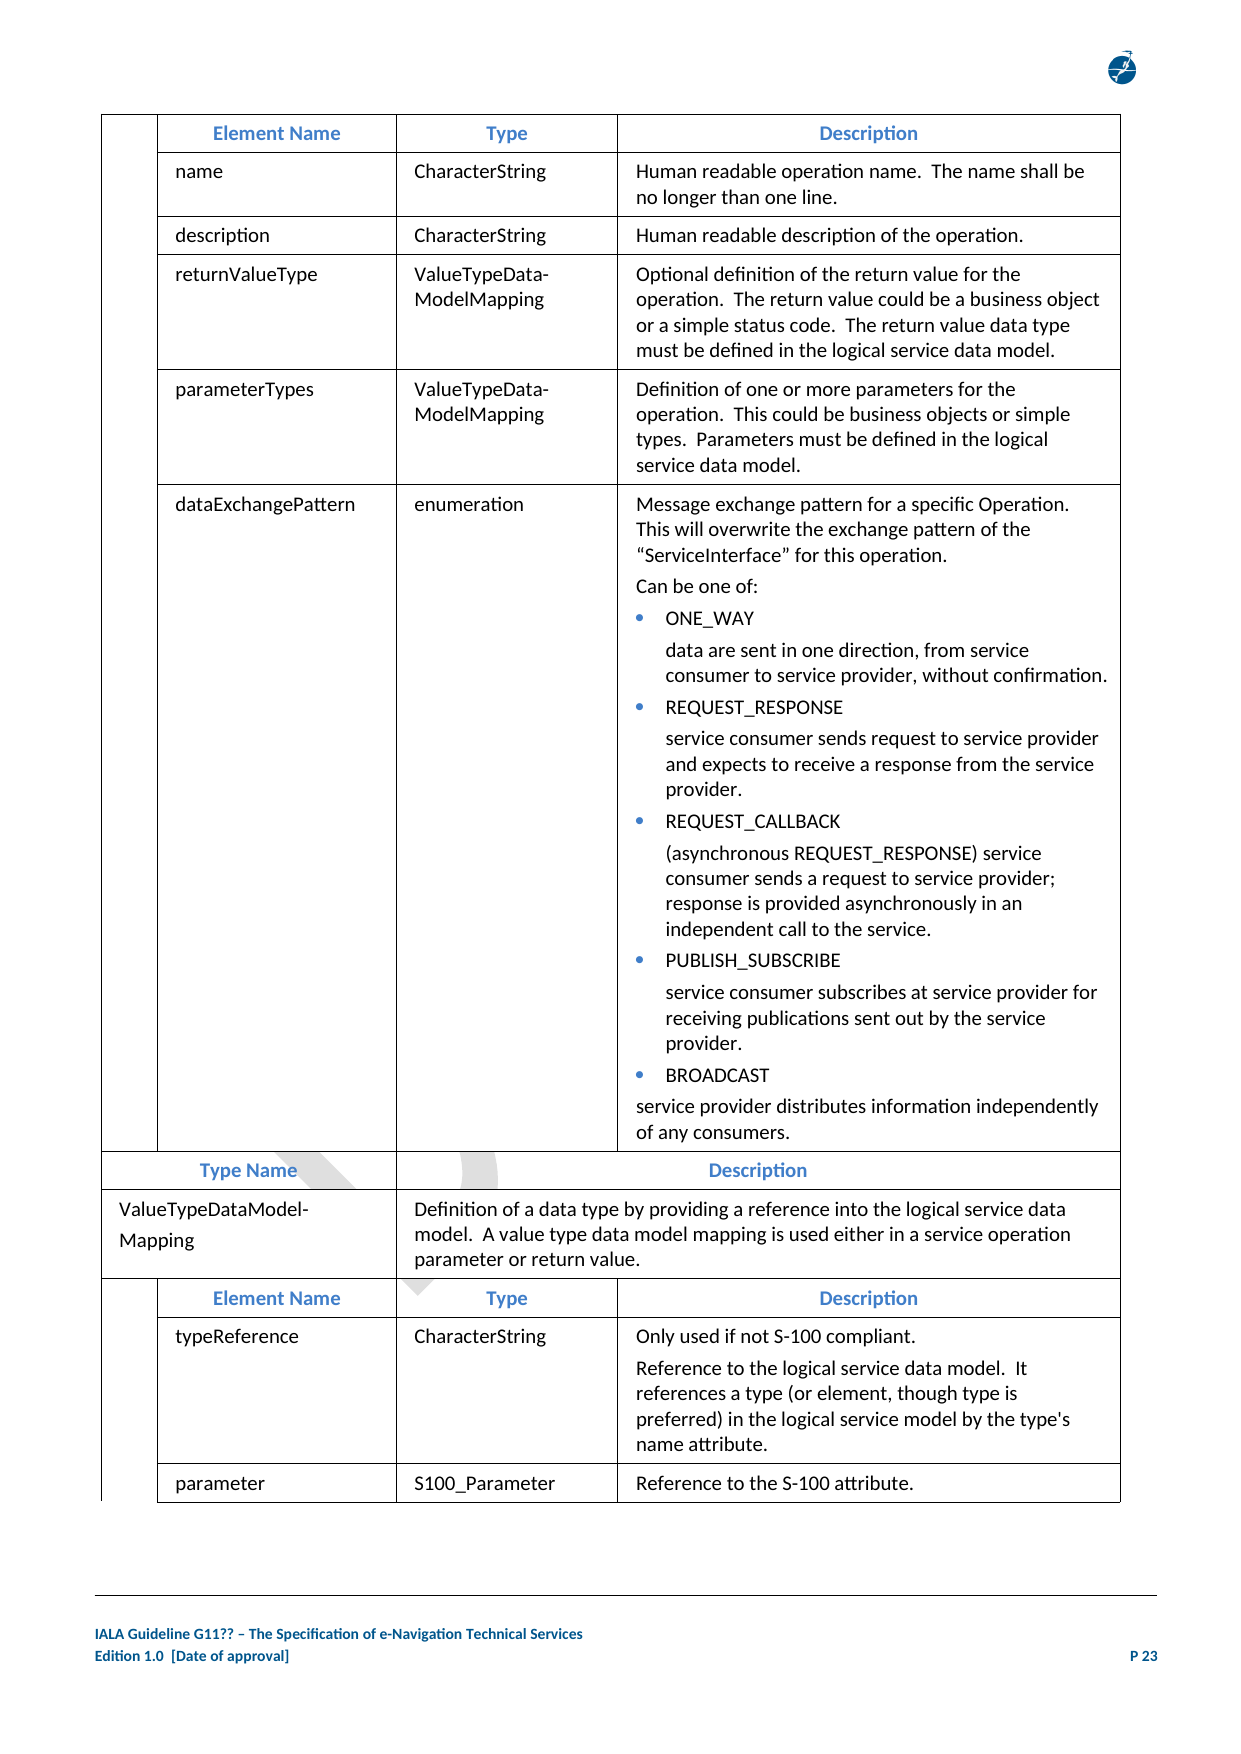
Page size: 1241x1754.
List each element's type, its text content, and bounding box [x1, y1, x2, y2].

table_cell ValueTypeData- ModelMapping [397, 255, 617, 369]
table_cell Description [618, 1279, 1120, 1317]
table_cell Description [397, 1152, 1120, 1189]
table_cell ValueTypeDataModel- Mapping [102, 1190, 396, 1278]
table_header Type [397, 115, 617, 152]
table_cell Type Name [102, 1152, 396, 1189]
table_cell returnValueType [158, 255, 396, 369]
table_cell Element Name [158, 1279, 396, 1317]
table_cell ValueTypeData- ModelMapping [397, 370, 617, 484]
table_cell Type [397, 1279, 617, 1317]
table_cell description [158, 217, 396, 254]
table_cell CharacterString [397, 1318, 617, 1463]
table_cell Human readable operation name. The name shall be no longer than one line. [618, 153, 1120, 216]
table_header [102, 115, 157, 1151]
table_cell parameter [158, 1464, 396, 1501]
table_cell CharacterString [397, 153, 617, 216]
picture [1077, 0, 1196, 119]
table_cell Definition of one or more parameters for the operation. This could be business objects or simple types. Parameters must be defined in the logical service data model. [618, 370, 1120, 484]
table_cell Only used if not S-100 compliant. Reference to the logical service data model. It references a type (or element, though type is preferred) in the logical service model by the type's name attribute. [618, 1318, 1120, 1463]
table_cell Definition of a data type by providing a reference into the logical service data model. A value type data model mapping is used either in a service operation parameter or return value. [397, 1190, 1120, 1278]
table_cell S100_Parameter [397, 1464, 617, 1501]
table_cell typeReference [158, 1318, 396, 1463]
table_cell name [158, 153, 396, 216]
table_header Element Name [158, 115, 396, 152]
table_header Description [618, 115, 1120, 152]
table_cell enumeration [397, 485, 617, 1151]
table_cell Message exchange pattern for a specific Operation. This will overwrite the exchange pattern of the “ServiceInterface” for this operation. Can be one of: ONE_WAY data are sent in one direction, from service consumer to service provider, without confirmation. REQUEST_RESPONSE service consumer sends request to service provider and expects to receive a response from the service provider. REQUEST_CALLBACK (asynchronous REQUEST_RESPONSE) service consumer sends a request to service provider; response is provided asynchronously in an independent call to the service. PUBLISH_SUBSCRIBE service consumer subscribes at service provider for receiving publications sent out by the service provider. BROADCAST service provider distributes information independently of any consumers. [618, 485, 1120, 1151]
table_cell Human readable description of the operation. [618, 217, 1120, 254]
table_cell CharacterString [397, 217, 617, 254]
table_cell dataExchangePattern [158, 485, 396, 1151]
table_cell Optional definition of the return value for the operation. The return value could be a business object or a simple status code. The return value data type must be defined in the logical service data model. [618, 255, 1120, 369]
table_cell parameterTypes [158, 370, 396, 484]
table_cell Reference to the S-100 attribute. [618, 1464, 1120, 1501]
table_cell [102, 1279, 157, 1501]
